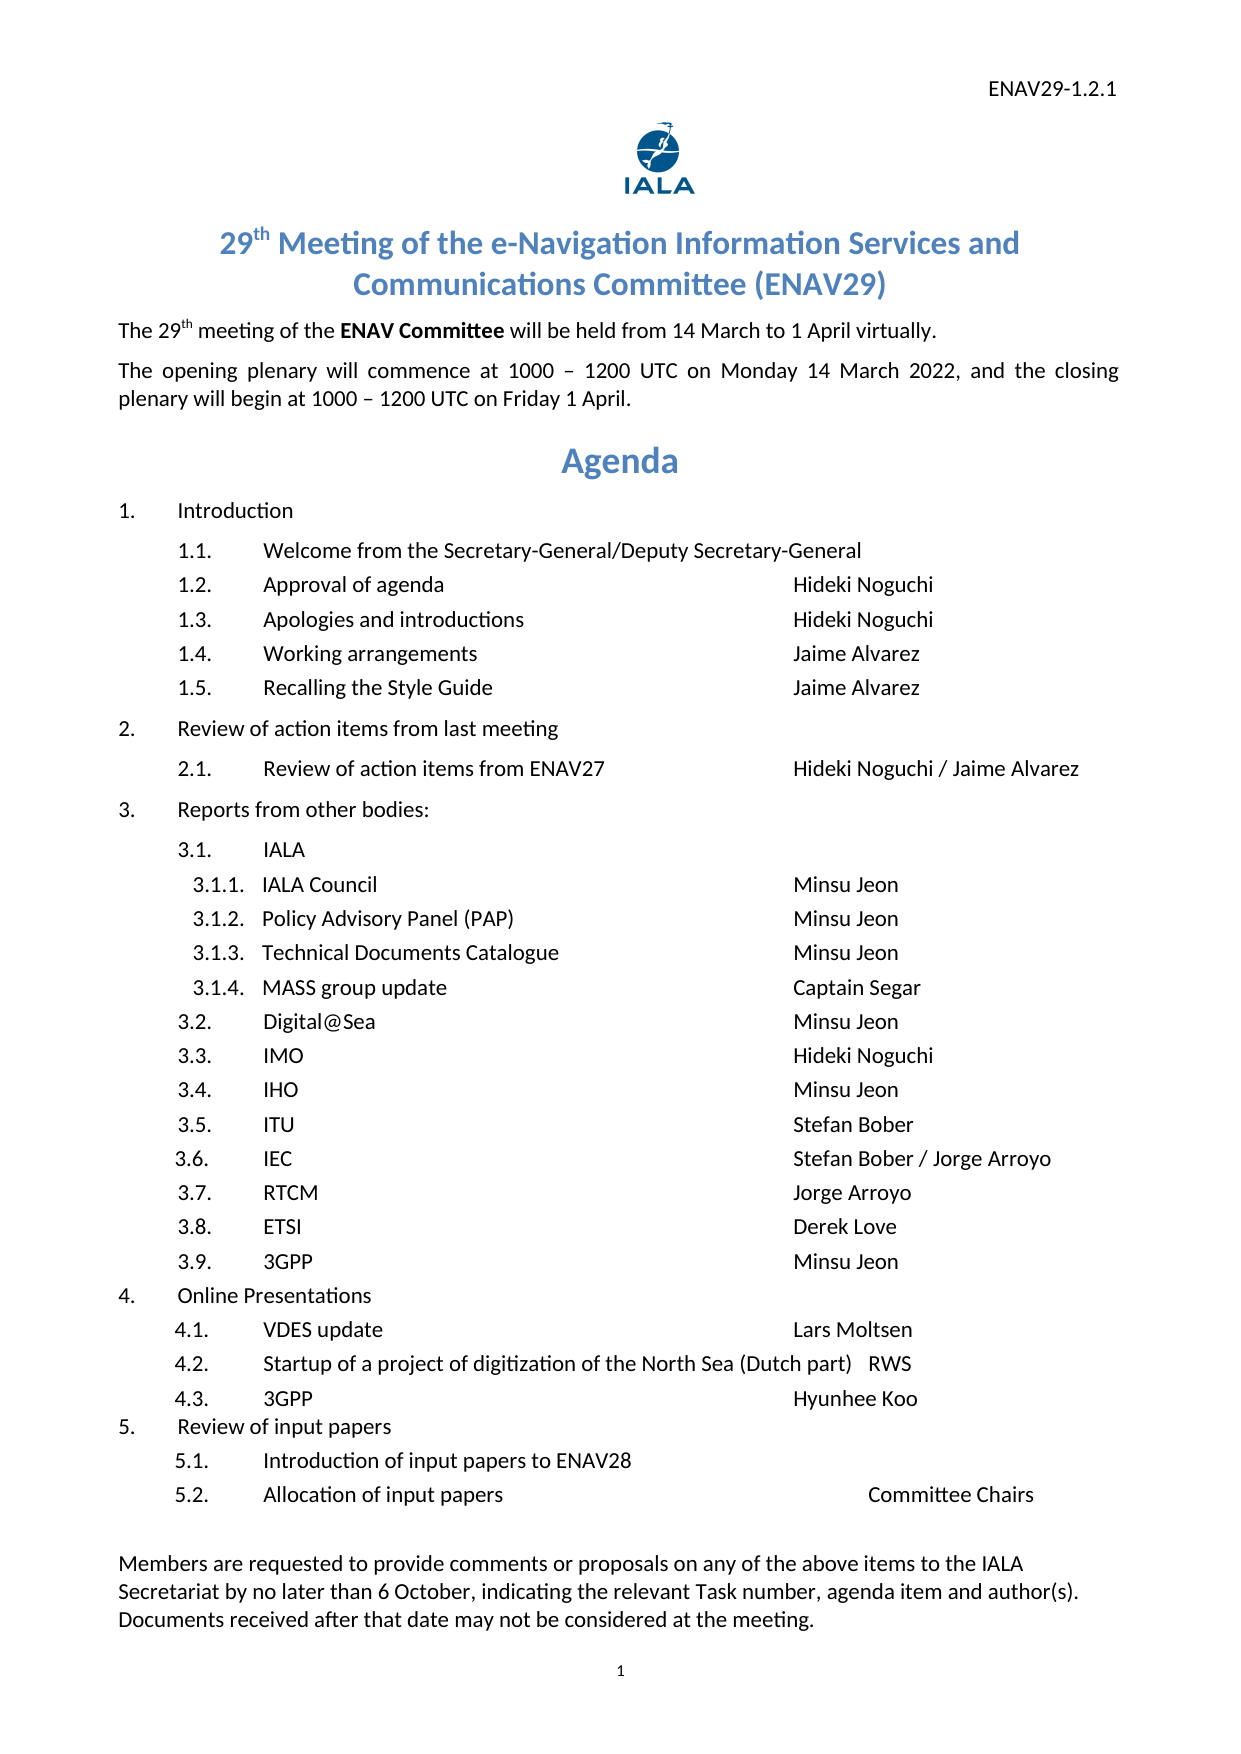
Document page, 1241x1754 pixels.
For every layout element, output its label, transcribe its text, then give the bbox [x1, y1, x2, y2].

list Recalling the Style Guide Jaime Alvarez [177, 673, 1122, 701]
list ETSI Derek Love [177, 1212, 1122, 1241]
text The 29th meeting of the ENAV Committee will be held from 14 March to 1 April virtually. [118, 316, 1122, 344]
list IALA Council Minsu Jeon [192, 870, 1122, 898]
list ITU Stefan Bober [177, 1110, 1122, 1138]
list RTCM Jorge Arroyo [177, 1178, 1122, 1206]
list Policy Advisory Panel (PAP) Minsu Jeon [192, 904, 1122, 932]
text The opening plenary will commence at 1000 – 1200 UTC on Monday 14 March 2022, and the closing plenary will begin at 1000 – 1200 UTC on Friday 1 April. [118, 356, 1122, 412]
list VDES update Lars Moltsen [174, 1315, 1122, 1343]
list Technical Documents Catalogue Minsu Jeon [192, 938, 1122, 966]
list MASS group update Captain Segar [192, 973, 1122, 1001]
list Review of input papers [118, 1412, 1122, 1440]
text 29th Meeting of the e-Navigation Information Services and Communications Committee (ENAV29) [118, 222, 1122, 303]
list 3GPP Minsu Jeon [177, 1247, 1122, 1275]
list Review of action items from last meeting [118, 714, 1122, 742]
list Reports from other bodies: [118, 795, 1122, 823]
list Introduction of input papers to ENAV28 [174, 1446, 1122, 1474]
list 3GPP Hyunhee Koo [174, 1384, 1122, 1412]
list Allocation of input papers Committee Chairs [174, 1480, 1122, 1508]
list IMO Hideki Noguchi [177, 1041, 1122, 1069]
list Welcome from the Secretary-General/Deputy Secretary-General [177, 536, 1122, 564]
list IALA [177, 836, 1122, 863]
list Approval of agenda Hideki Noguchi [177, 571, 1122, 599]
list Introduction [118, 496, 1122, 524]
text Agenda [118, 437, 1122, 483]
list Working arrangements Jaime Alvarez [177, 639, 1122, 667]
picture [609, 114, 707, 210]
list IEC Stefan Bober / Jorge Arroyo [174, 1144, 1122, 1172]
list Startup of a project of digitization of the North Sea (Dutch part) RWS [174, 1349, 1122, 1378]
list IHO Minsu Jeon [177, 1075, 1122, 1103]
list Apologies and introductions Hideki Noguchi [177, 605, 1122, 633]
list Online Presentations [118, 1281, 1122, 1309]
list Review of action items from ENAV27 Hideki Noguchi / Jaime Alvarez [177, 754, 1122, 782]
list Digital@Sea Minsu Jeon [177, 1007, 1122, 1035]
